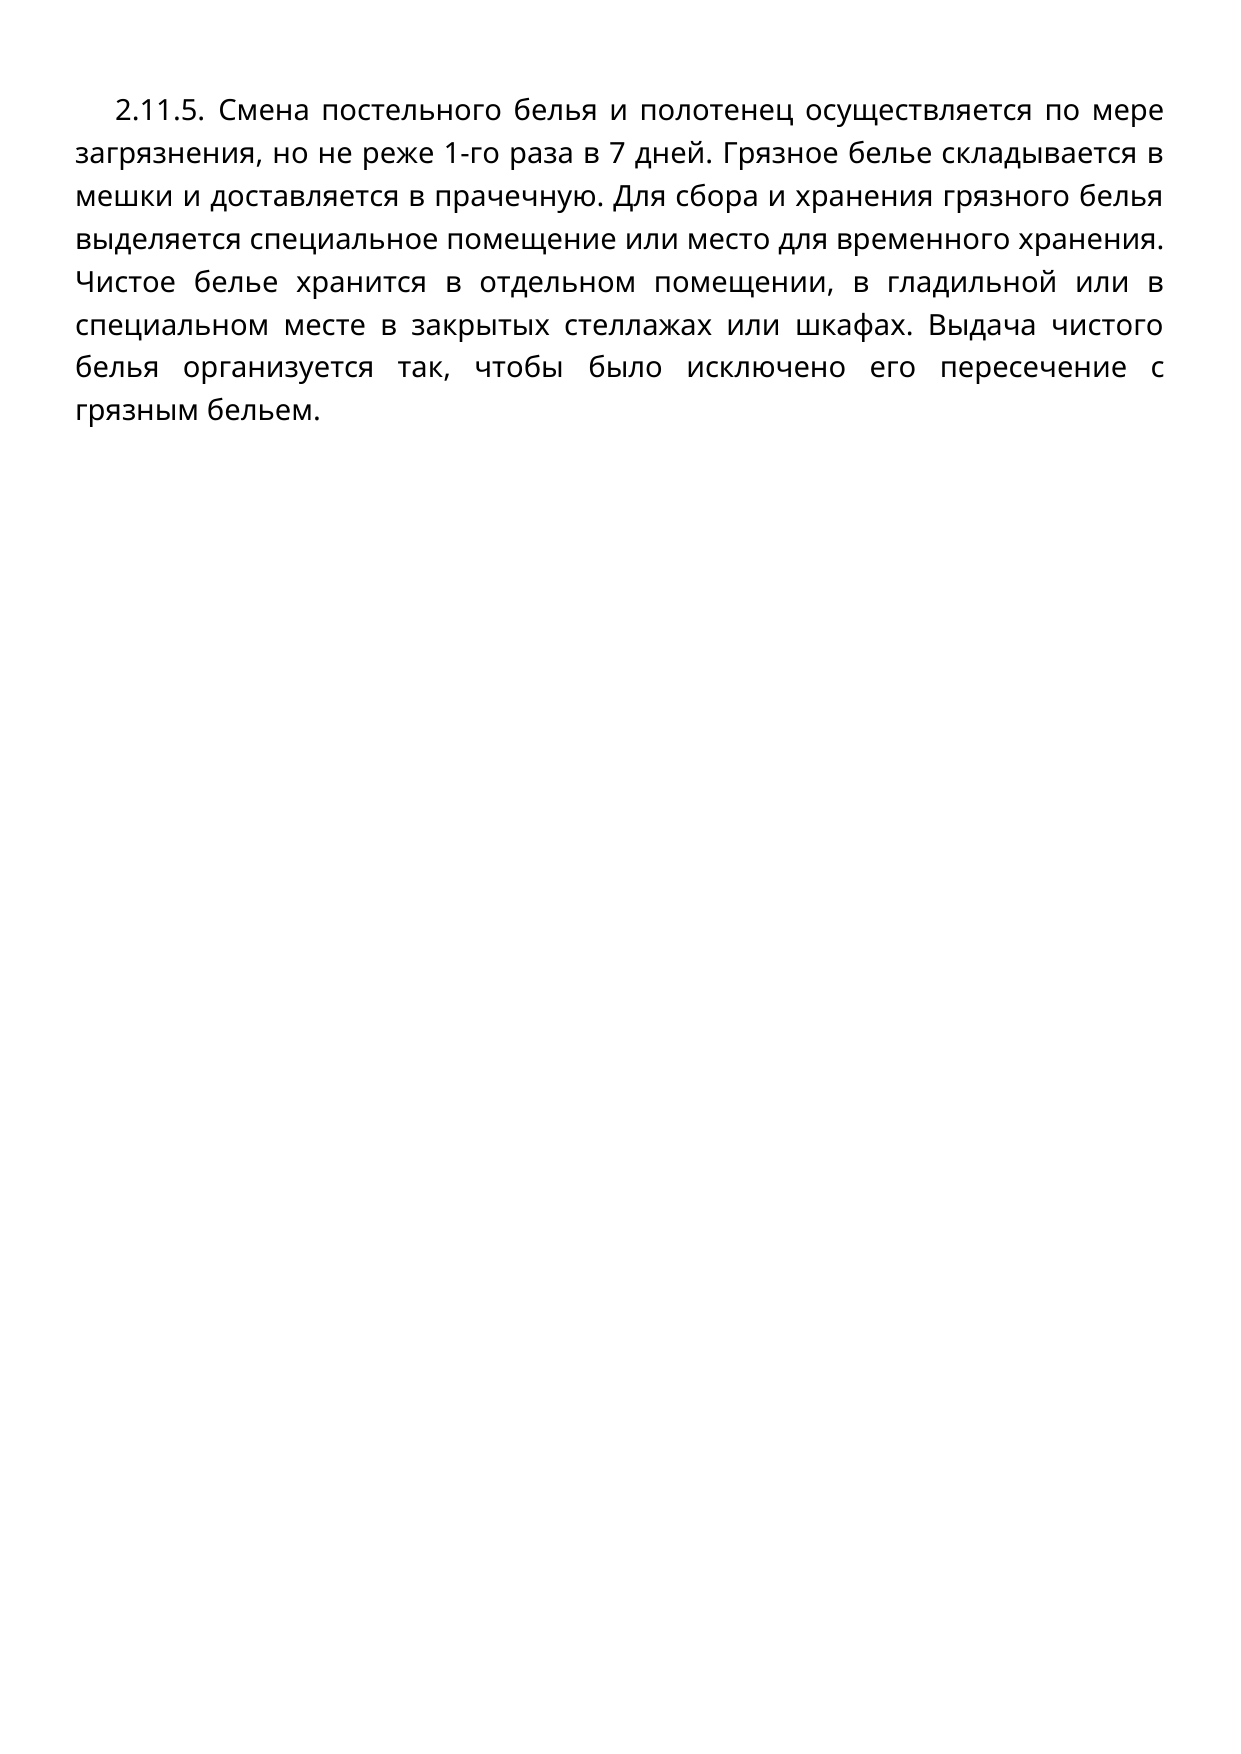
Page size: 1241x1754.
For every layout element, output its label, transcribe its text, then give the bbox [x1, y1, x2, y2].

list Смена постельного белья и полотенец осуществляется по мере загрязнения, но не реже 1-го раза в 7 дней. Грязное белье складывается в мешки и доставляется в прачечную. Для сбора и хранения грязного белья выделяется специальное помещение или место для временного хранения. Чистое белье хранится в отдельном помещении, в гладильной или в специальном месте в закрытых стеллажах или шкафах. Выдача чистого белья организуется так, чтобы было исключено его пересечение с грязным бельем. [75, 90, 1164, 429]
